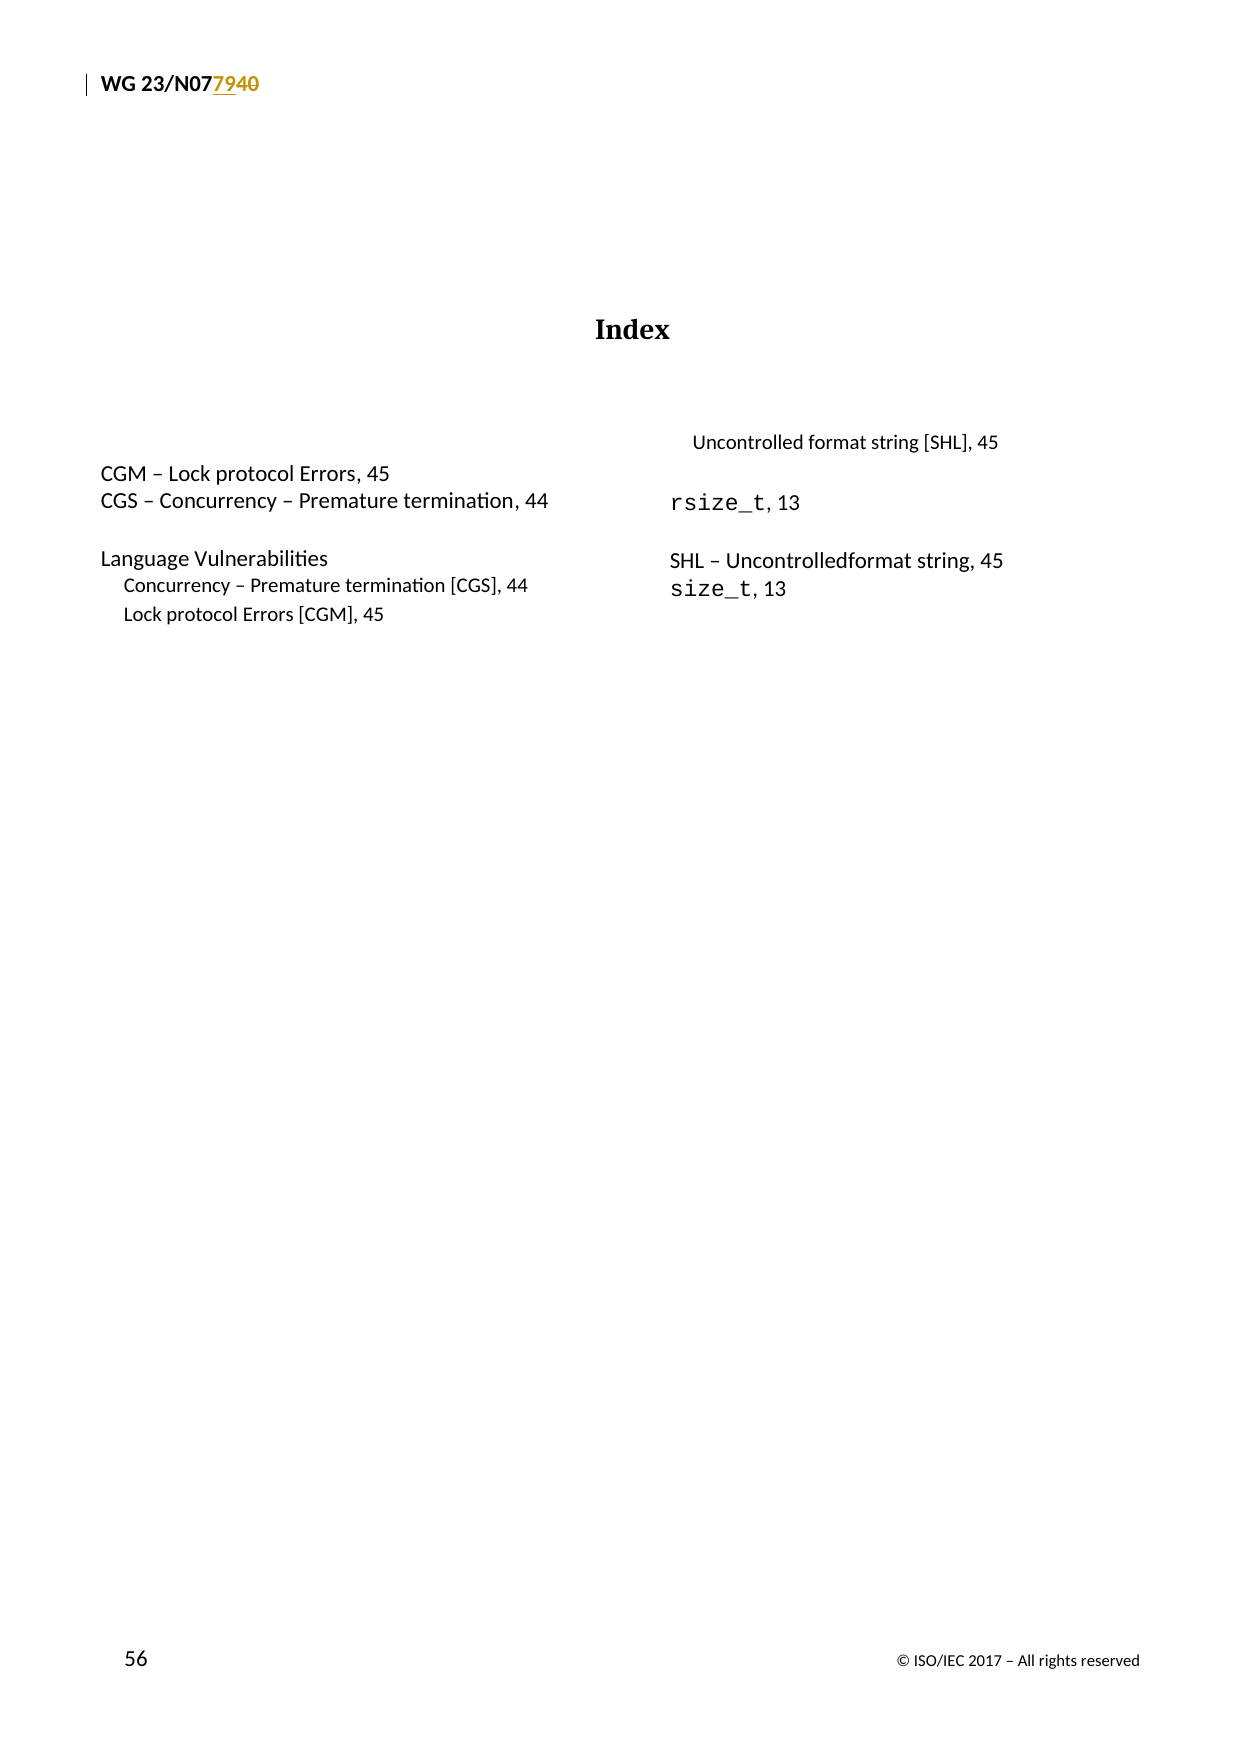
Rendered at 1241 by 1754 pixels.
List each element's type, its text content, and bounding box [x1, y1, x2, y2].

text rsize_t, 13 [669, 488, 1164, 517]
text size_t, 13 [669, 574, 1164, 603]
text Uncontrolled format string [SHL], 45 [692, 429, 1164, 455]
text Lock protocol Errors [CGM], 45 [123, 601, 594, 626]
text CGS – Concurrency – Premature termination, 44 [101, 487, 594, 515]
text SHL – Uncontrolledformat string, 45 [669, 546, 1164, 574]
subtitle Index [101, 313, 1164, 346]
text Concurrency – Premature termination [CGS], 44 [123, 572, 594, 597]
text CGM – Lock protocol Errors, 45 [101, 459, 594, 487]
text Language Vulnerabilities [101, 544, 594, 572]
